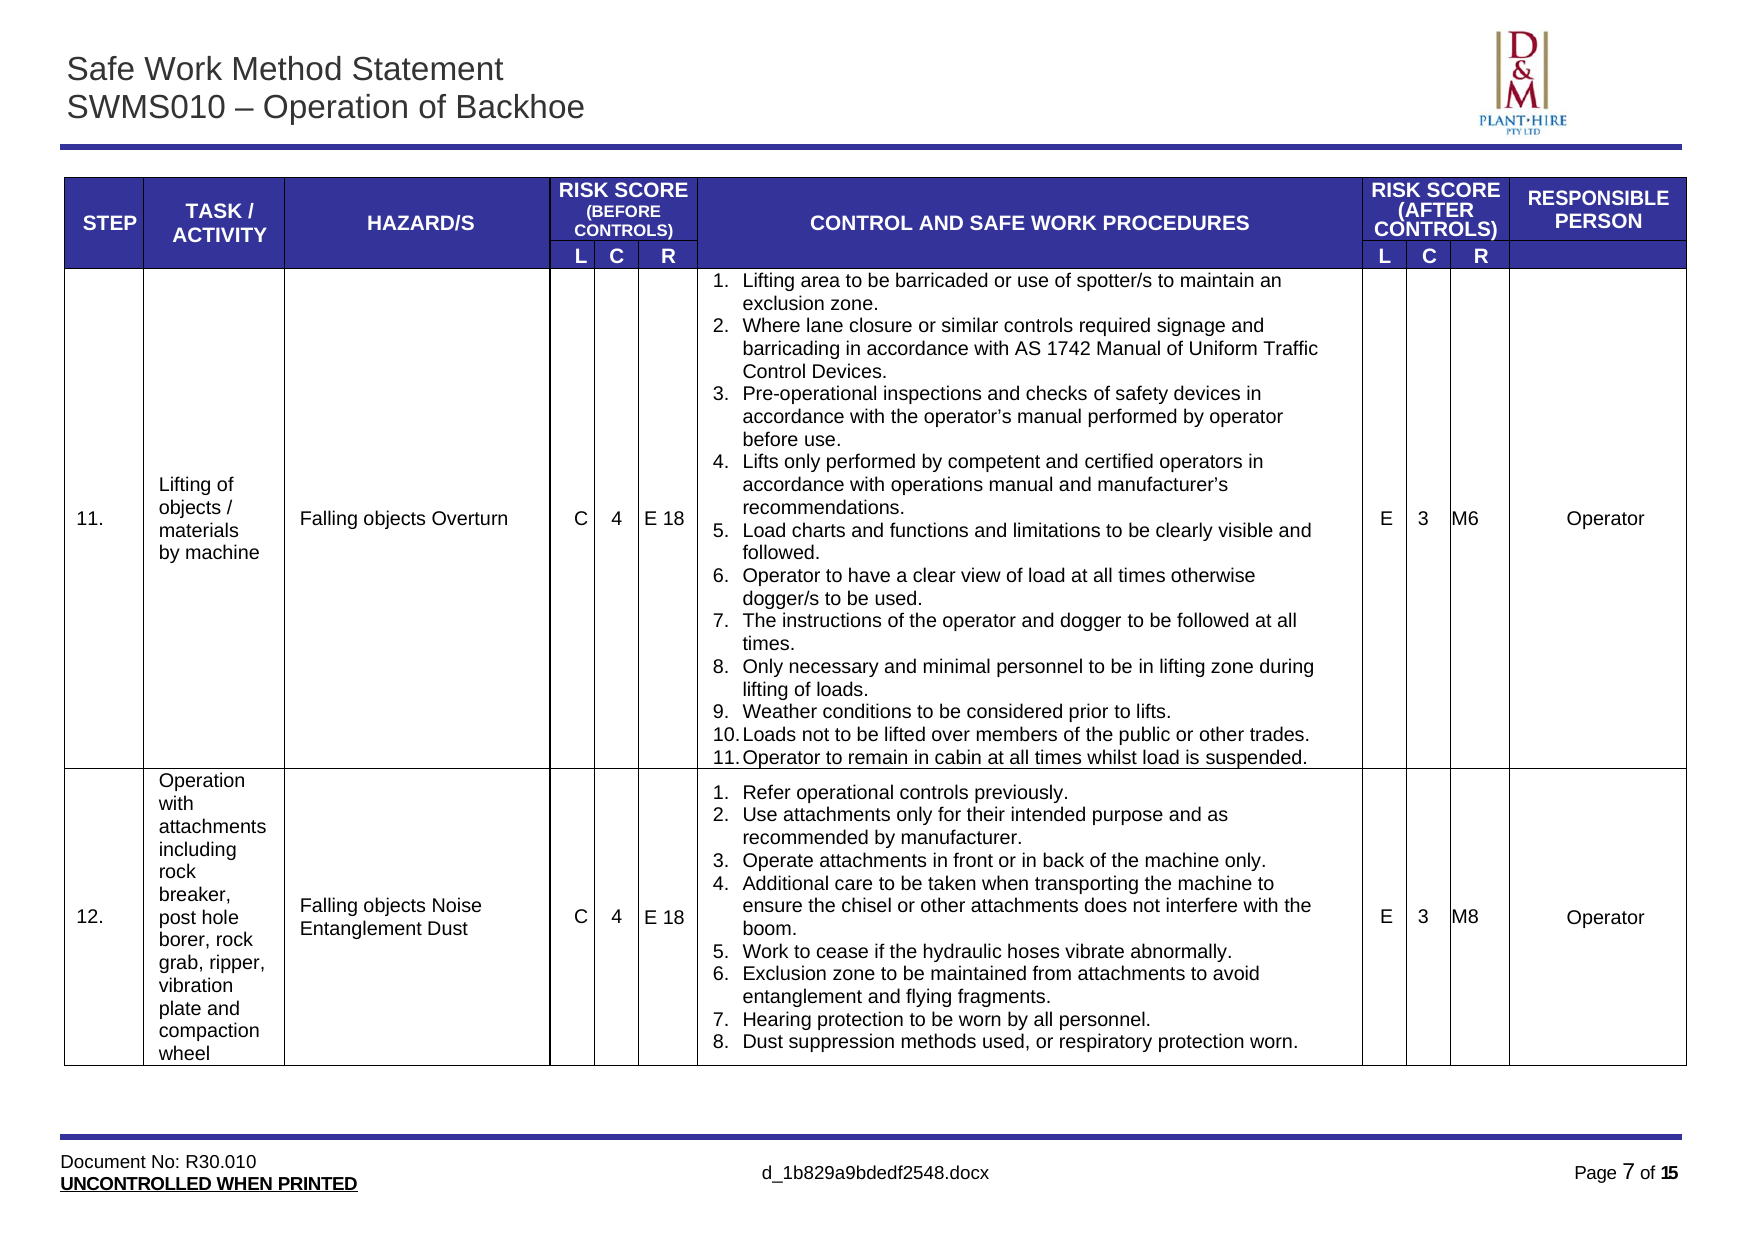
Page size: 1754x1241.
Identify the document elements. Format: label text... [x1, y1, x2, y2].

table_cell Falling objects Overturn [285, 269, 549, 768]
table_cell Operator [1510, 769, 1686, 1064]
table_cell 3 [1407, 269, 1450, 768]
table_cell C [551, 269, 594, 768]
table_header RESPONSIBLE PERSON [1510, 178, 1686, 240]
picture [1476, 28, 1570, 138]
table_cell E 18 [639, 769, 697, 1064]
table_cell 3 [1407, 769, 1450, 1064]
table_cell Falling objects Noise Entanglement Dust [285, 769, 549, 1064]
table_cell 12. [65, 769, 143, 1064]
table_cell Refer operational controls previously. Use attachments only for their intended purpose and as recommended by manufacturer. Operate attachments in front or in back of the machine only. Additional care to be taken when transporting the machine to ensure the chisel or other attachments does not interfere with the boom. Work to cease if the hydraulic hoses vibrate abnormally. Exclusion zone to be maintained from attachments to avoid entanglement and flying fragments. Hearing protection to be worn by all personnel. Dust suppression methods used, or respiratory protection worn. [698, 769, 1362, 1064]
table_header RISK SCORE (AFTER CONTROLS) [1363, 178, 1509, 240]
table_header TASK / ACTIVITY [144, 178, 284, 268]
table_cell C [551, 769, 594, 1064]
table_cell R [639, 241, 697, 268]
table_cell 4 [595, 269, 638, 768]
table_cell Lifting of objects / materials by machine [144, 269, 284, 768]
table_cell E [1363, 269, 1406, 768]
table_cell R [1451, 241, 1509, 268]
table_cell M6 [1451, 269, 1509, 768]
table_cell L [1363, 241, 1406, 268]
table_cell C [595, 241, 638, 268]
table_cell 11. [65, 269, 143, 768]
table_header HAZARD/S [285, 178, 549, 268]
table_cell Lifting area to be barricaded or use of spotter/s to maintain an exclusion zone. Where lane closure or similar controls required signage and barricading in accordance with AS 1742 Manual of Uniform Traffic Control Devices. Pre-operational inspections and checks of safety devices in accordance with the operator’s manual performed by operator before use. Lifts only performed by competent and certified operators in accordance with operations manual and manufacturer’s recommendations. Load charts and functions and limitations to be clearly visible and followed. Operator to have a clear view of load at all times otherwise dogger/s to be used. The instructions of the operator and dogger to be followed at all times. Only necessary and minimal personnel to be in lifting zone during lifting of loads. Weather conditions to be considered prior to lifts. Loads not to be lifted over members of the public or other trades. Operator to remain in cabin at all times whilst load is suspended. [698, 269, 1362, 768]
table_cell Operator [1510, 269, 1686, 768]
table_cell L [551, 241, 594, 268]
table_cell M8 [1451, 769, 1509, 1064]
table_header CONTROL AND SAFE WORK PROCEDURES [698, 178, 1362, 268]
table_cell C [1407, 241, 1450, 268]
table_cell 4 [595, 769, 638, 1064]
table_cell [1510, 241, 1686, 268]
table_header STEP [65, 178, 143, 268]
table_cell E 18 [639, 269, 697, 768]
table_cell E [1363, 769, 1406, 1064]
table_cell Operation with attachments including rock breaker, post hole borer, rock grab, ripper, vibration plate and compaction wheel [144, 769, 284, 1064]
table_header RISK SCORE (BEFORE CONTROLS) [551, 178, 697, 240]
